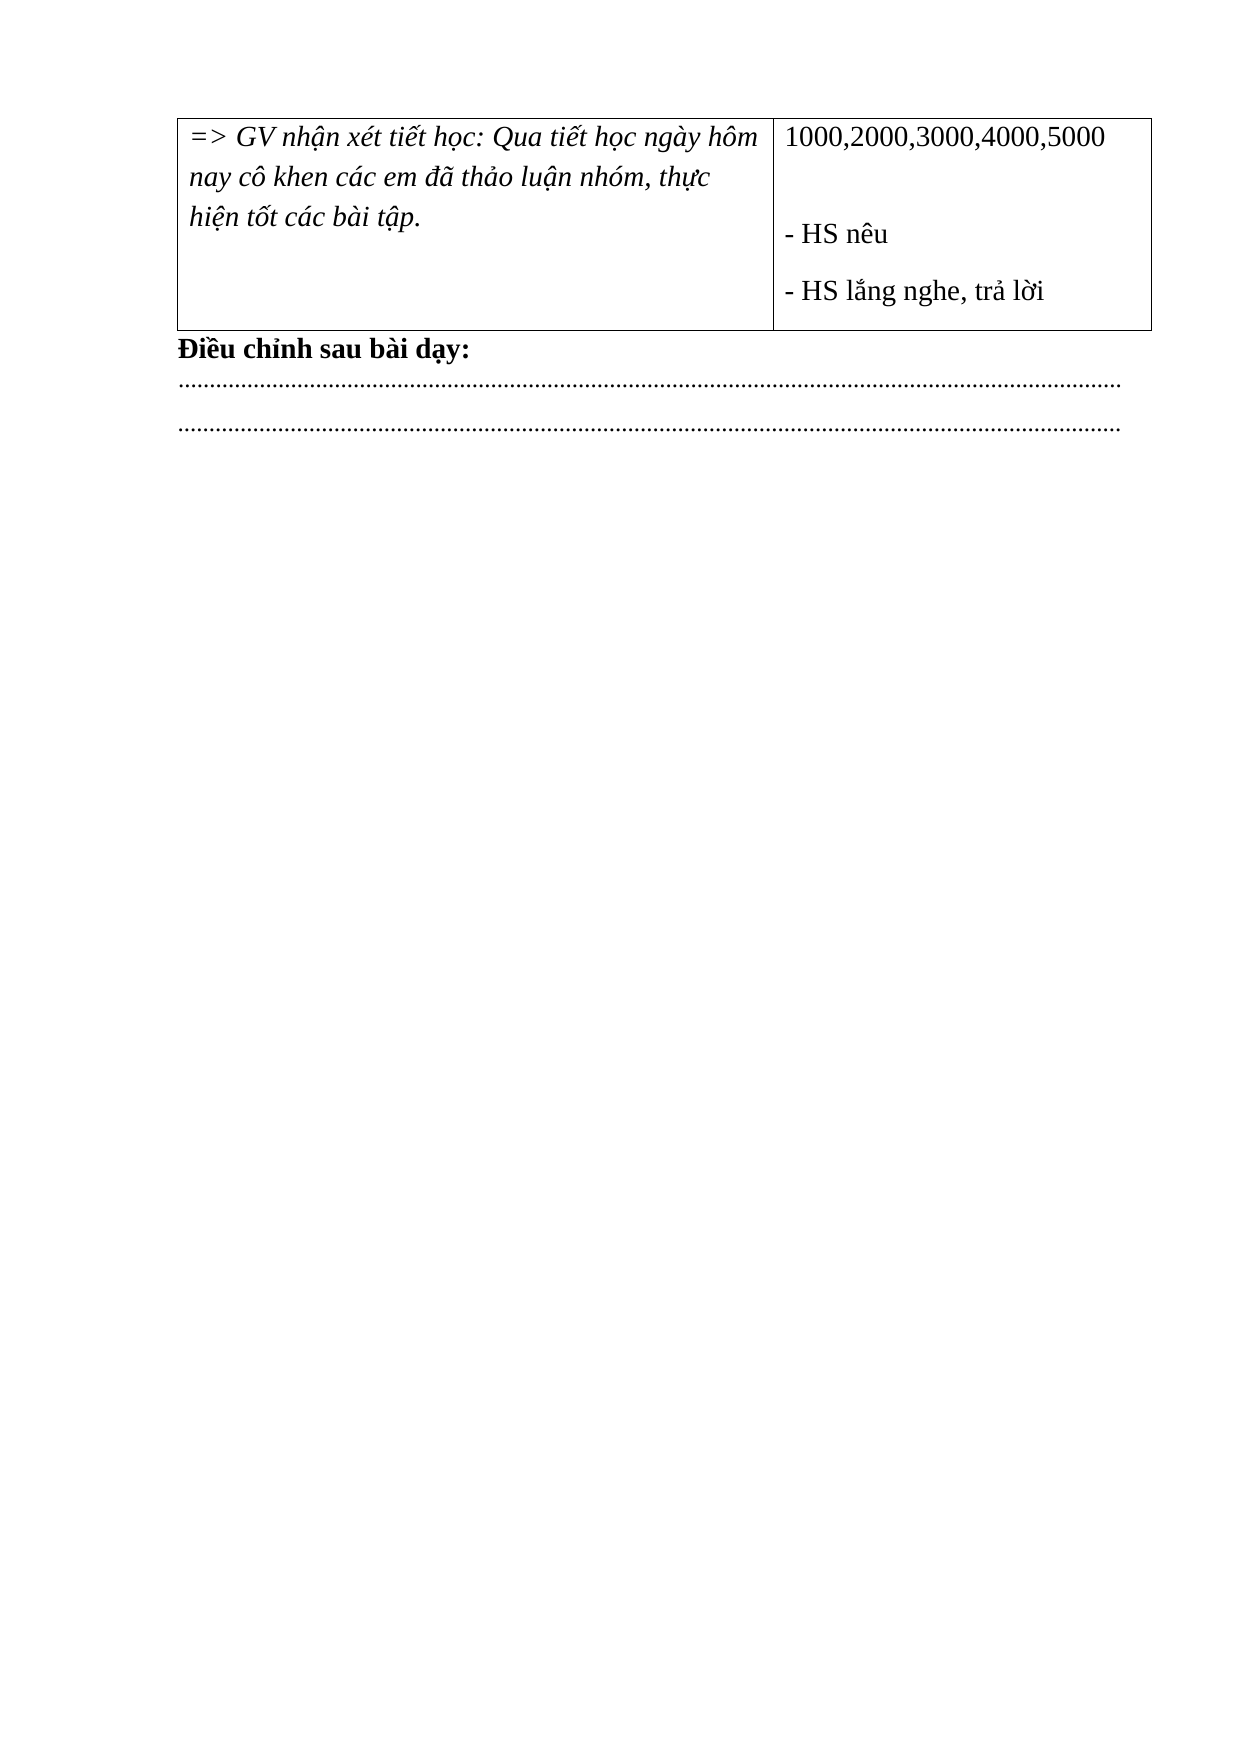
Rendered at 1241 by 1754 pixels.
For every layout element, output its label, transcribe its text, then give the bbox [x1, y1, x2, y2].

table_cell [774, 119, 1151, 330]
text ....................................................................................................................................................... [177, 364, 1122, 393]
text Điều chỉnh sau bài dạy: [177, 331, 1122, 364]
text ....................................................................................................................................................... [177, 408, 1122, 436]
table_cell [178, 119, 773, 330]
